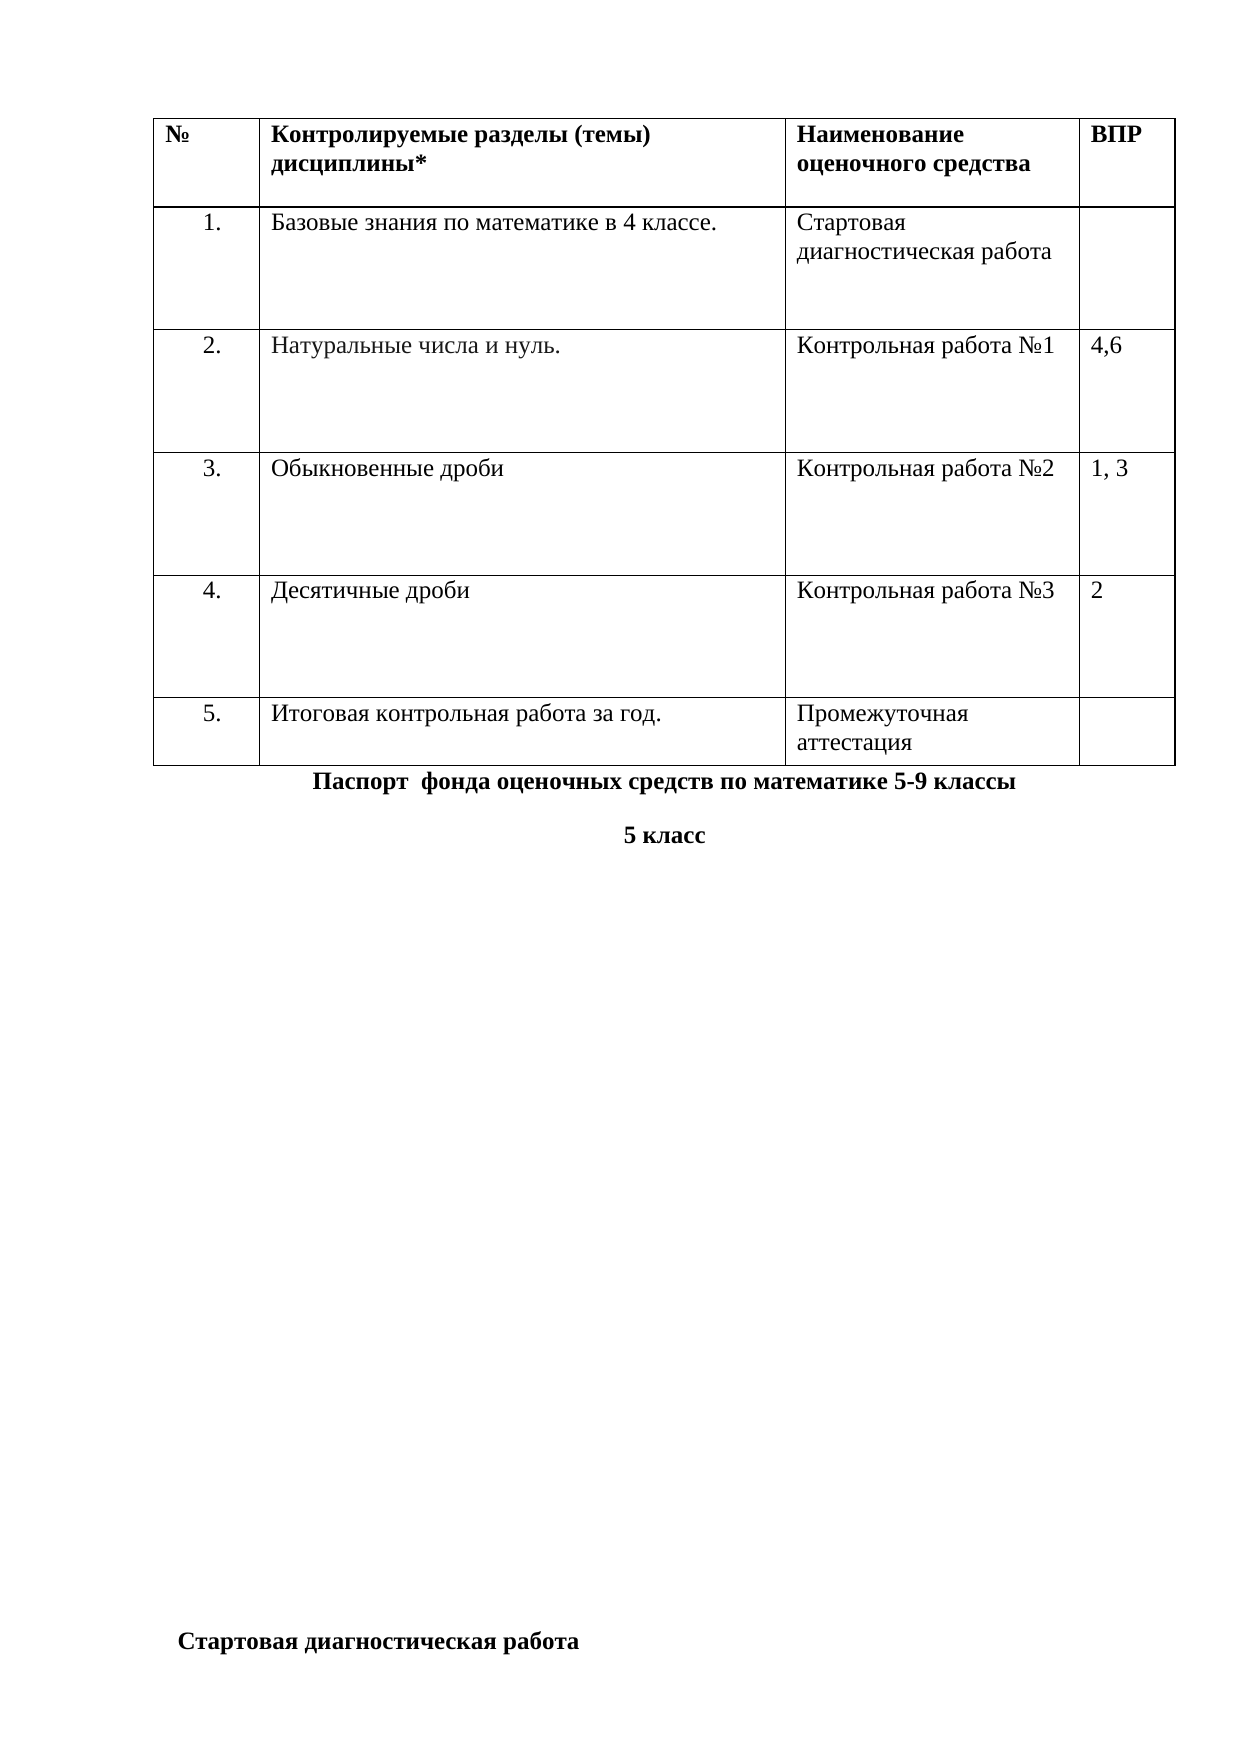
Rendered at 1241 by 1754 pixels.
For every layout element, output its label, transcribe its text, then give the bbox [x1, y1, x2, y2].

table_cell [154, 330, 259, 452]
table_cell [1080, 698, 1174, 765]
table_cell 2 [1080, 576, 1174, 697]
table_cell Контрольная работа №2 [786, 453, 1079, 574]
table_cell Стартовая диагностическая работа [786, 208, 1079, 329]
table_header Наименование оценочного средства [786, 119, 1079, 206]
table_cell 1, 3 [1080, 453, 1174, 574]
table_cell Базовые знания по математике в 4 классе. [260, 208, 785, 329]
table_cell Десятичные дроби [260, 576, 785, 697]
table_cell [154, 208, 259, 329]
table_cell Итоговая контрольная работа за год. [260, 698, 785, 765]
table_cell Контрольная работа №3 [786, 576, 1079, 697]
table_cell [1080, 208, 1174, 329]
table_cell Промежуточная аттестация [786, 698, 1079, 765]
table_cell Обыкновенные дроби [260, 453, 785, 574]
table_header Контролируемые разделы (темы) дисциплины* [260, 119, 785, 206]
table_header ВПР [1080, 119, 1174, 206]
table_cell [154, 453, 259, 574]
table_cell [154, 576, 259, 697]
text 5 класс [177, 820, 1152, 849]
table_header № [154, 119, 259, 206]
table_cell 4,6 [1080, 330, 1174, 452]
table_cell [154, 698, 259, 765]
text Стартовая диагностическая работа [177, 1620, 1152, 1655]
table_cell Контрольная работа №1 [786, 330, 1079, 452]
table_cell Натуральные числа и нуль. [260, 330, 785, 452]
text Паспорт фонда оценочных средств по математике 5-9 классы [177, 766, 1152, 795]
